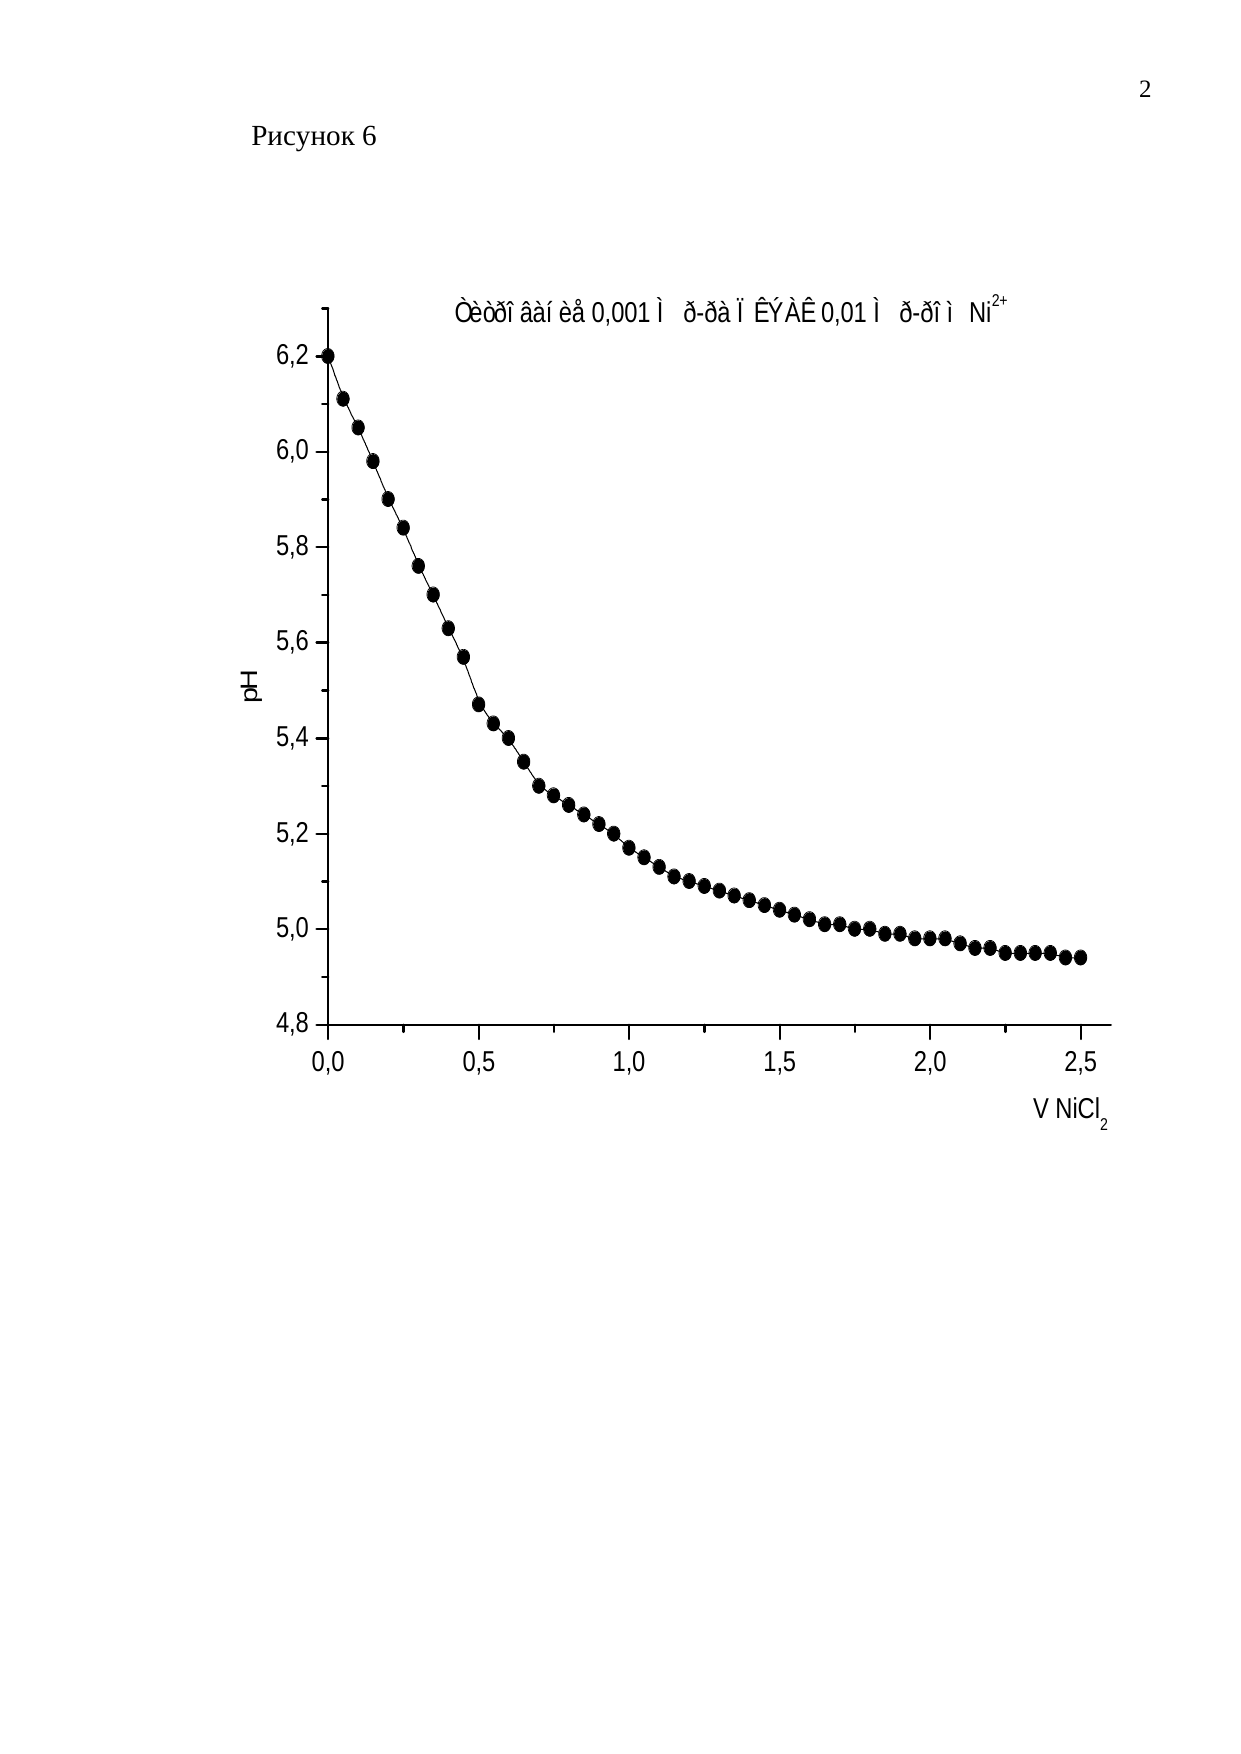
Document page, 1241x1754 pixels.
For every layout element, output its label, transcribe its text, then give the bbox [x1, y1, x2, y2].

text Рисунок 6 [177, 118, 1152, 152]
